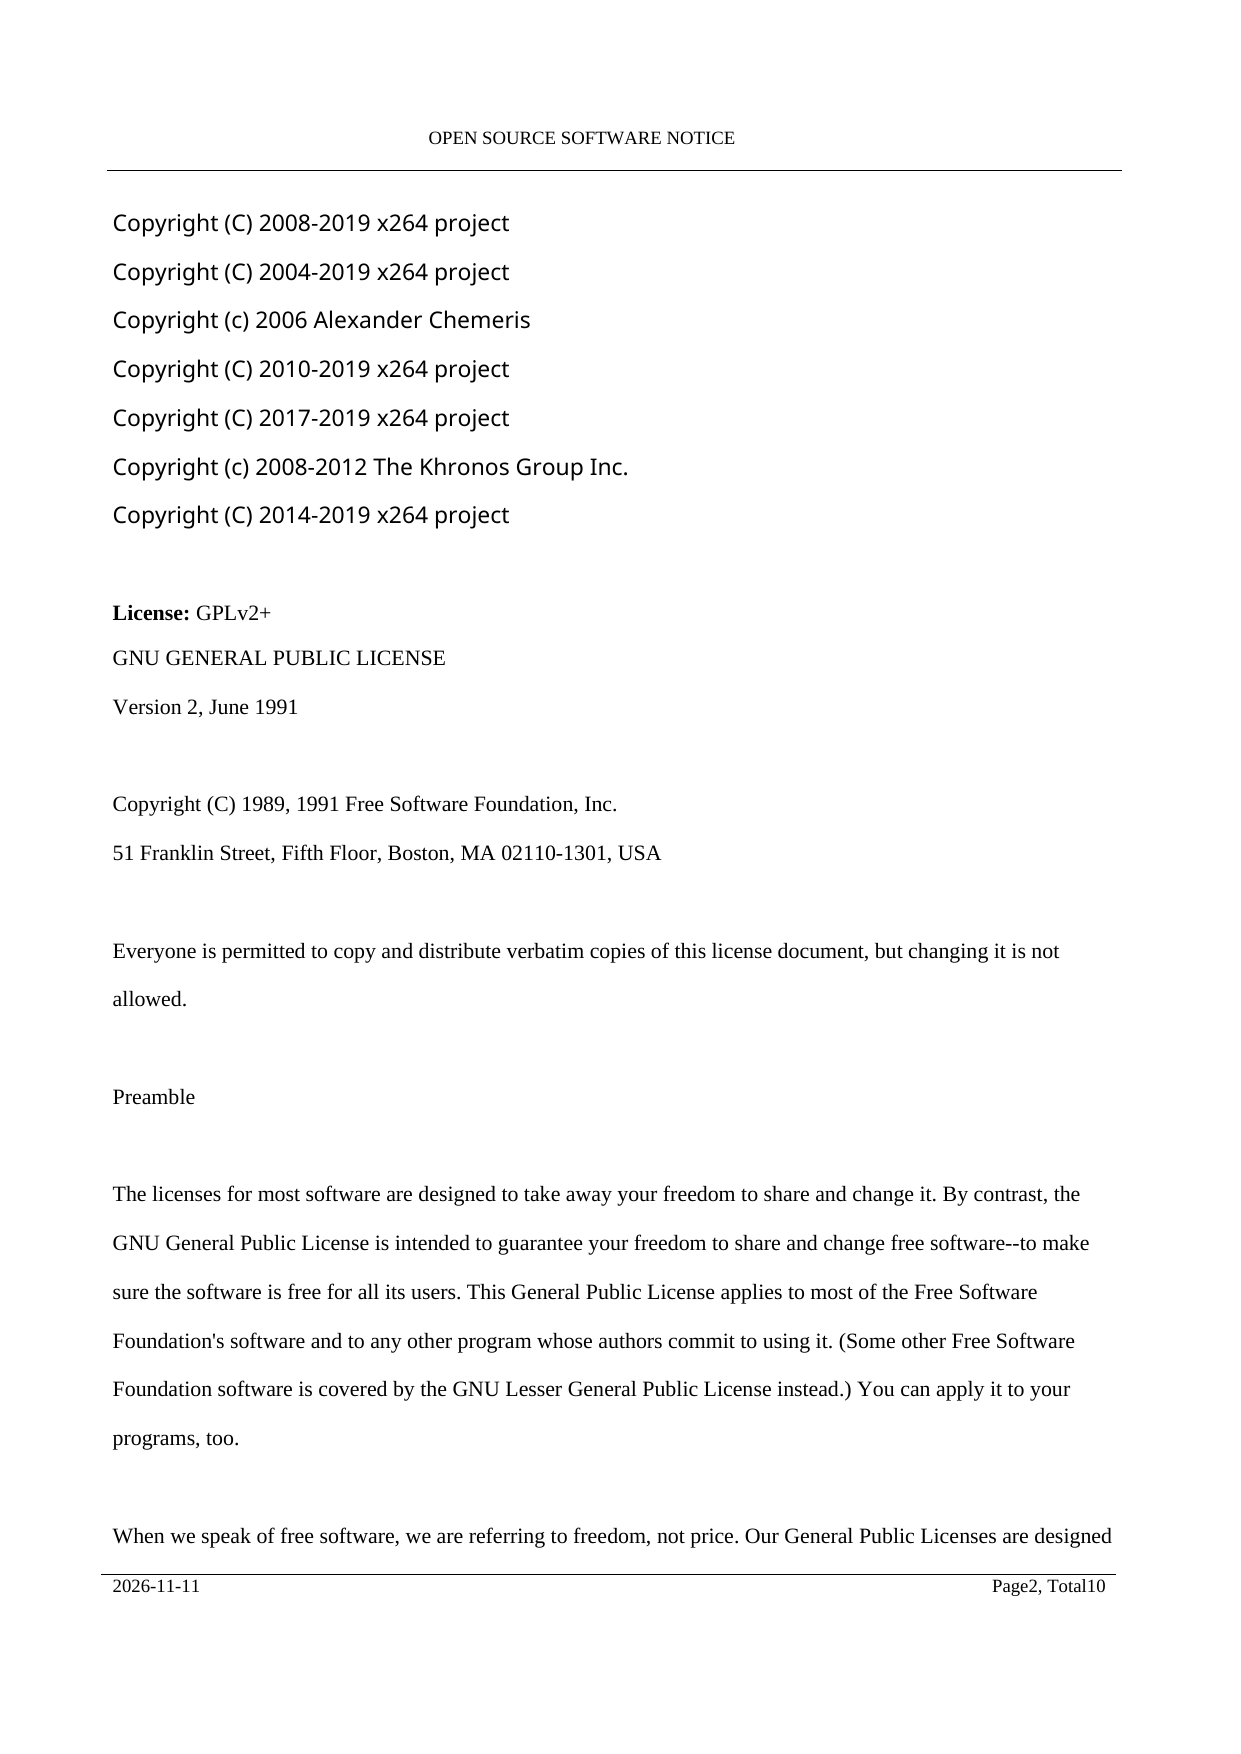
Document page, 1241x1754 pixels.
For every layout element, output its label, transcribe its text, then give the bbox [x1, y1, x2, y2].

text License: GPLv2+ [112, 596, 1128, 629]
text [112, 641, 1128, 1551]
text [112, 206, 1128, 580]
